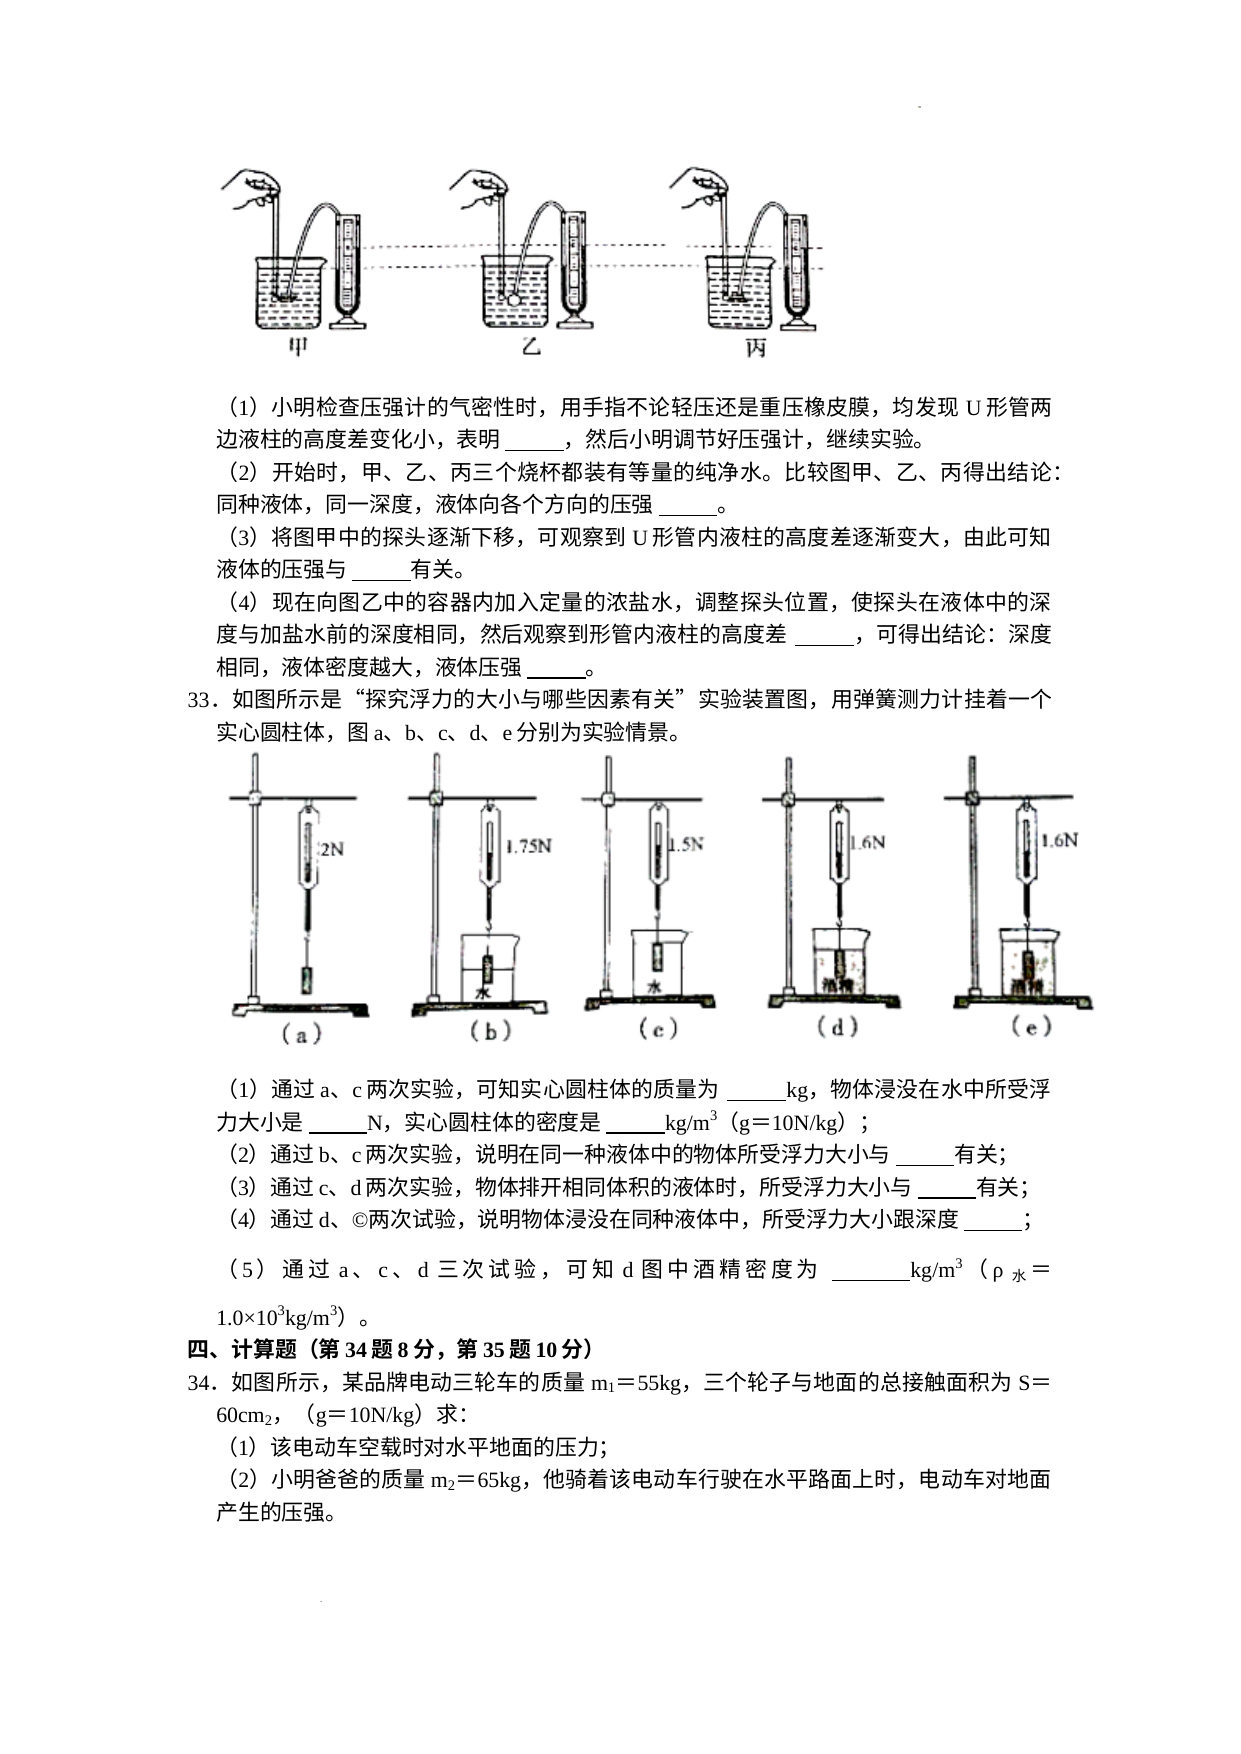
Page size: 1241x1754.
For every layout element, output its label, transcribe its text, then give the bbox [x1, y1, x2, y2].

text 34．如图所示，某品牌电动三轮车的质量m1＝55kg，三个轮子与地面的总接触面积为S＝60cm2，（g＝10N/kg）求： [187, 1364, 1053, 1429]
picture [216, 162, 829, 369]
text （2）开始时，甲、乙、丙三个烧杯都装有等量的纯净水。比较图甲、乙、丙得出结论：同种液体，同一深度，液体向各个方向的压强 。 [216, 454, 1053, 519]
text （2）小明爸爸的质量m2＝65kg，他骑着该电动车行驶在水平路面上时，电动车对地面产生的压强。 [216, 1462, 1053, 1527]
picture [216, 747, 1113, 1051]
text （5）通过a、c、d三次试验，可知d图中酒精密度为 kg/m3（ρ水＝1.0×103kg/m3）。 [216, 1234, 1053, 1332]
text 四、计算题（第34题8分，第35题10分） [187, 1332, 1053, 1364]
text 33．如图所示是“探究浮力的大小与哪些因素有关”实验装置图，用弹簧测力计挂着一个实心圆柱体，图a、b、c、d、e分别为实验情景。 [187, 682, 1053, 747]
text （4）通过d、©两次试验，说明物体浸没在同种液体中，所受浮力大小跟深度 ； [216, 1202, 1053, 1234]
text （3）将图甲中的探头逐渐下移，可观察到U形管内液柱的高度差逐渐变大，由此可知液体的压强与 有关。 [216, 519, 1053, 584]
text （2）通过b、c两次实验，说明在同一种液体中的物体所受浮力大小与 有关； [216, 1137, 1053, 1169]
text （1）该电动车空载时对水平地面的压力； [216, 1429, 1053, 1462]
text （1）小明检查压强计的气密性时，用手指不论轻压还是重压橡皮膜，均发现U形管两边液柱的高度差变化小，表明 ，然后小明调节好压强计，继续实验。 [216, 389, 1053, 454]
text （1）通过a、c两次实验，可知实心圆柱体的质量为 kg，物体浸没在水中所受浮力大小是 N，实心圆柱体的密度是 kg/m3（g＝10N/kg）； [216, 1072, 1053, 1137]
text （4）现在向图乙中的容器内加入定量的浓盐水，调整探头位置，使探头在液体中的深度与加盐水前的深度相同，然后观察到形管内液柱的高度差 ，可得出结论：深度相同，液体密度越大，液体压强 。 [216, 584, 1053, 682]
text （3）通过c、d两次实验，物体排开相同体积的液体时，所受浮力大小与 有关； [216, 1169, 1053, 1202]
